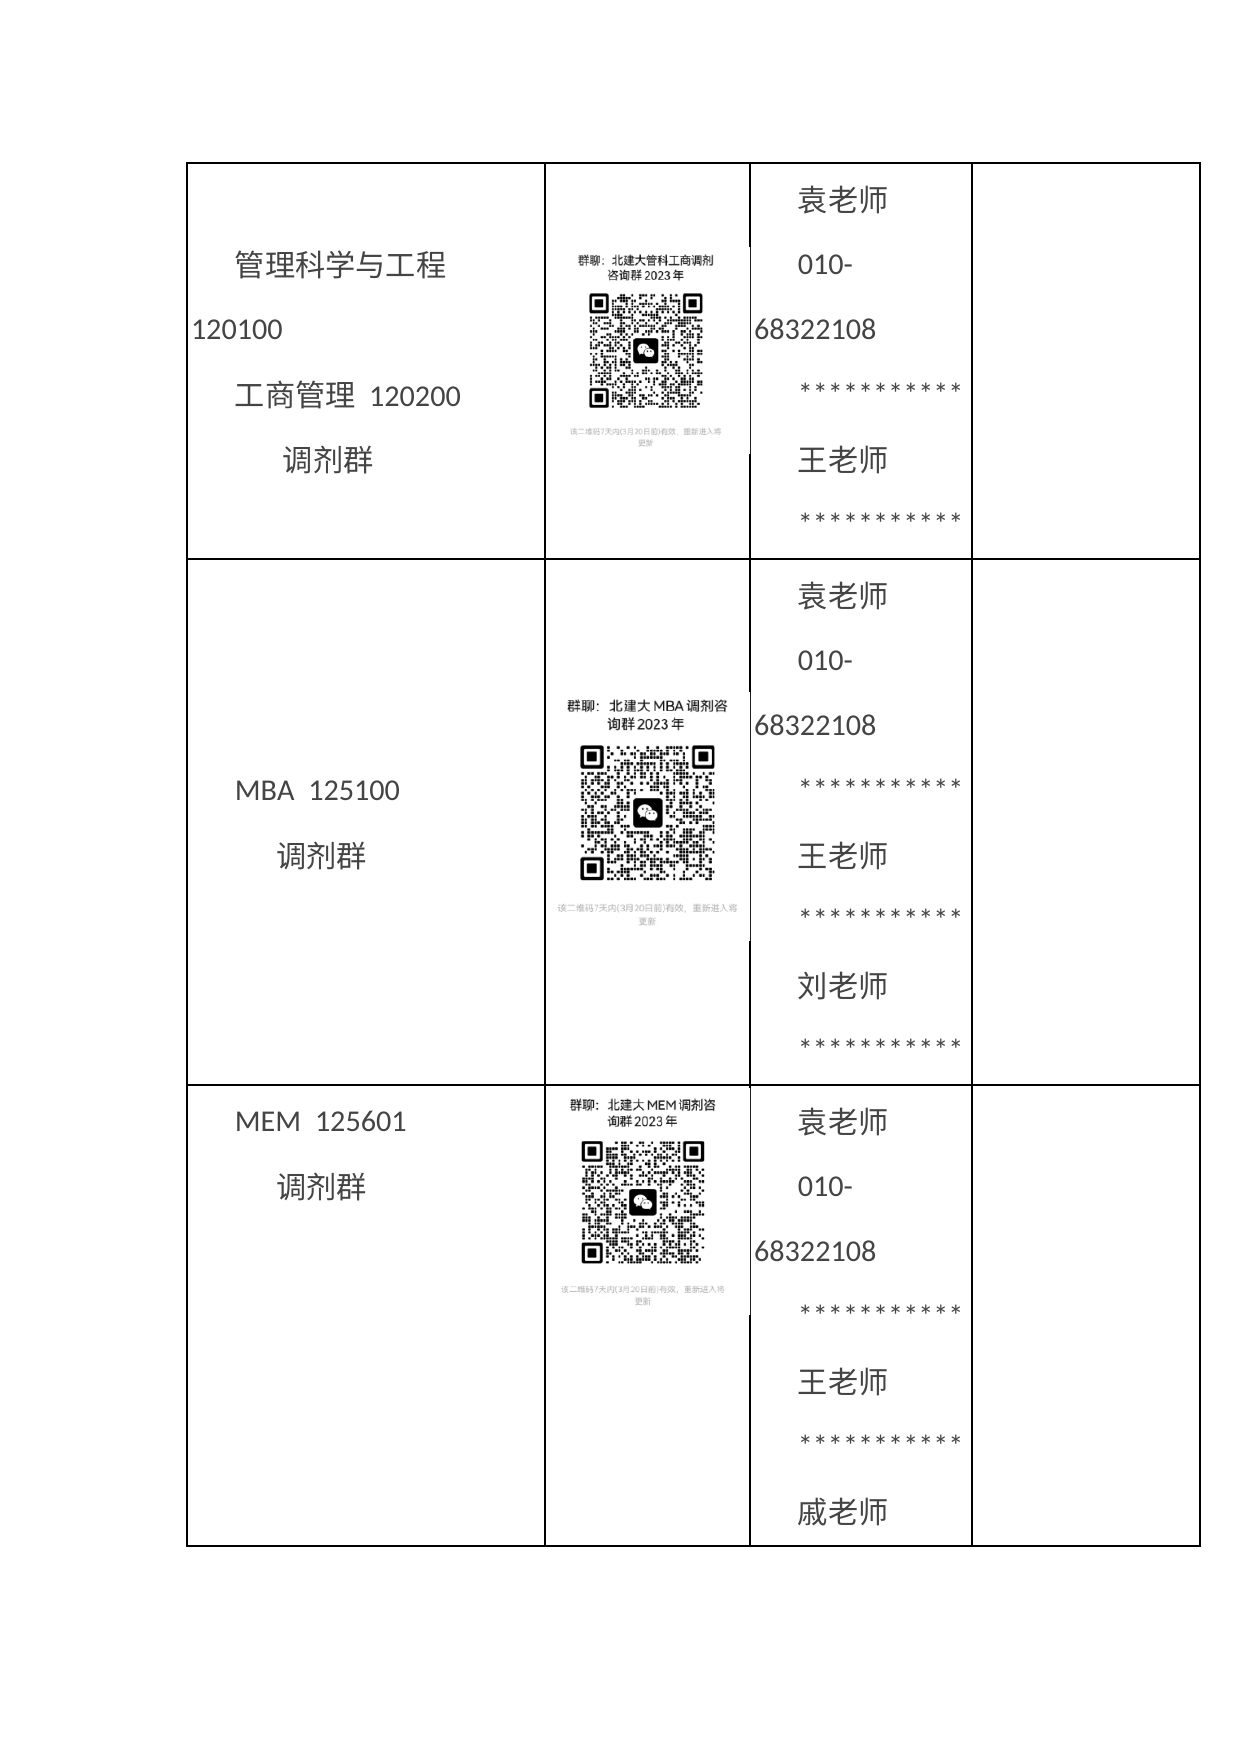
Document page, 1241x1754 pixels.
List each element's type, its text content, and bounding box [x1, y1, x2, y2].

table_cell [546, 560, 749, 1084]
table_cell MEM 125601 调剂群 [188, 1086, 544, 1545]
table_cell [546, 164, 749, 558]
table_cell 袁老师 010-68322108 *********** 王老师 *********** [751, 164, 971, 558]
table_cell 袁老师 010-68322108 *********** 王老师 *********** 刘老师 *********** [751, 560, 971, 1084]
table_cell [546, 1086, 749, 1545]
picture [548, 1088, 750, 1315]
picture [548, 692, 750, 941]
table_cell 管理科学与工程 120100 工商管理 120200 调剂群 [188, 164, 544, 558]
picture [548, 247, 750, 454]
table_cell [973, 164, 1199, 558]
table_cell MBA 125100 调剂群 [188, 560, 544, 1084]
table_cell [973, 1086, 1199, 1545]
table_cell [751, 1086, 971, 1545]
table_cell [973, 560, 1199, 1084]
